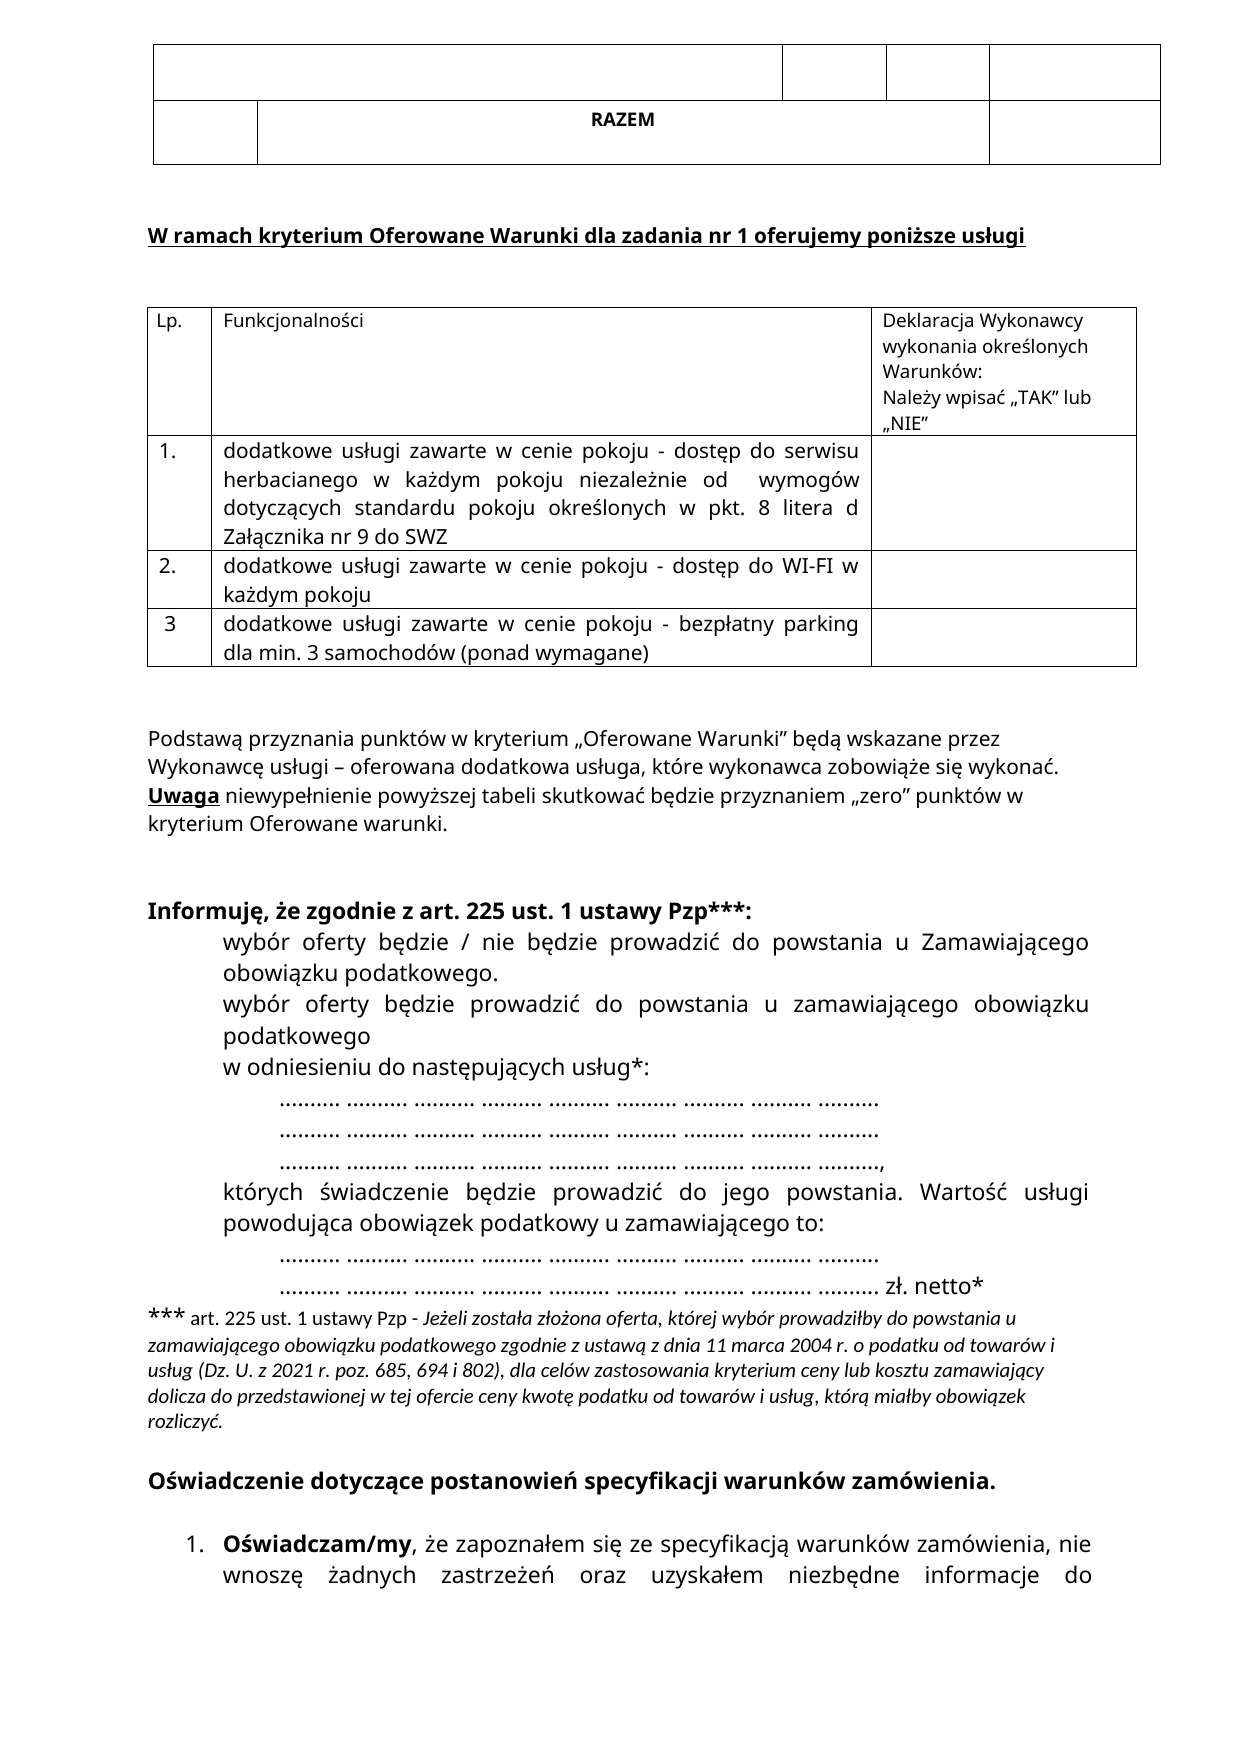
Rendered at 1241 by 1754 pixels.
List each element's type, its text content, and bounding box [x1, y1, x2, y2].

table_cell [154, 45, 782, 100]
text Informuję, że zgodnie z art. 225 ust. 1 ustawy Pzp***: [148, 894, 1090, 926]
table_header Lp. [148, 308, 211, 435]
text Oświadczenie dotyczące postanowień specyfikacji warunków zamówienia. [148, 1465, 1093, 1496]
table_cell [990, 45, 1160, 100]
table_header Deklaracja Wykonawcy wykonania określonych Warunków: Należy wpisać „TAK” lub „NIE” [872, 308, 1136, 435]
text .......... .......... .......... .......... .......... .......... .......... .......... .......... [279, 1082, 1093, 1113]
text których świadczenie będzie prowadzić do jego powstania. Wartość usługi powodująca obowiązek podatkowy u zamawiającego to: [223, 1176, 1090, 1238]
table_cell 3 [148, 609, 211, 666]
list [185, 1527, 1093, 1590]
text .......... .......... .......... .......... .......... .......... .......... .......... .......... [279, 1113, 1093, 1144]
table_cell [154, 101, 257, 163]
text Podstawą przyznania punktów w kryterium „Oferowane Warunki” będą wskazane przez Wykonawcę usługi – oferowana dodatkowa usługa, które wykonawca zobowiąże się wykonać. Uwaga niewypełnienie powyższej tabeli skutkować będzie przyznaniem „zero” punktów w kryterium Oferowane warunki. [148, 724, 1093, 838]
table_cell [887, 45, 989, 100]
table_cell [990, 101, 1160, 163]
table_cell [872, 551, 1136, 608]
text .......... .......... .......... .......... .......... .......... .......... .......... .........., [279, 1144, 1093, 1176]
text .......... .......... .......... .......... .......... .......... .......... .......... .......... [279, 1238, 1093, 1269]
table_cell [872, 436, 1136, 550]
table_cell dodatkowe usługi zawarte w cenie pokoju - dostęp do serwisu herbacianego w każdym pokoju niezależnie od wymogów dotyczących standardu pokoju określonych w pkt. 8 litera d Załącznika nr 9 do SWZ [212, 436, 871, 550]
text *** art. 225 ust. 1 ustawy Pzp - Jeżeli została złożona oferta, której wybór prowadziłby do powstania u zamawiającego obowiązku podatkowego zgodnie z ustawą z dnia 11 marca 2004 r. o podatku od towarów i usług (Dz. U. z 2021 r. poz. 685, 694 i 802), dla celów zastosowania kryterium ceny lub kosztu zamawiający dolicza do przedstawionej w tej ofercie ceny kwotę podatku od towarów i usług, którą miałby obowiązek rozliczyć. [148, 1301, 1093, 1434]
text W ramach kryterium Oferowane Warunki dla zadania nr 1 oferujemy poniższe usługi [148, 221, 1093, 250]
table_cell 1. [148, 436, 211, 550]
table_cell RAZEM [258, 101, 989, 163]
table_cell dodatkowe usługi zawarte w cenie pokoju - bezpłatny parking dla min. 3 samochodów (ponad wymagane) [212, 609, 871, 666]
table_cell [783, 45, 886, 100]
table_cell dodatkowe usługi zawarte w cenie pokoju - dostęp do WI-FI w każdym pokoju [212, 551, 871, 608]
text .......... .......... .......... .......... .......... .......... .......... .......... .......... zł. netto* [279, 1269, 1093, 1301]
table_cell 2. [148, 551, 211, 608]
text wybór oferty będzie / nie będzie prowadzić do powstania u Zamawiającego obowiązku podatkowego. [223, 926, 1090, 988]
table_header Funkcjonalności [212, 308, 871, 435]
table_cell [872, 609, 1136, 666]
text wybór oferty będzie prowadzić do powstania u zamawiającego obowiązku podatkowego w odniesieniu do następujących usług*: [223, 988, 1090, 1082]
